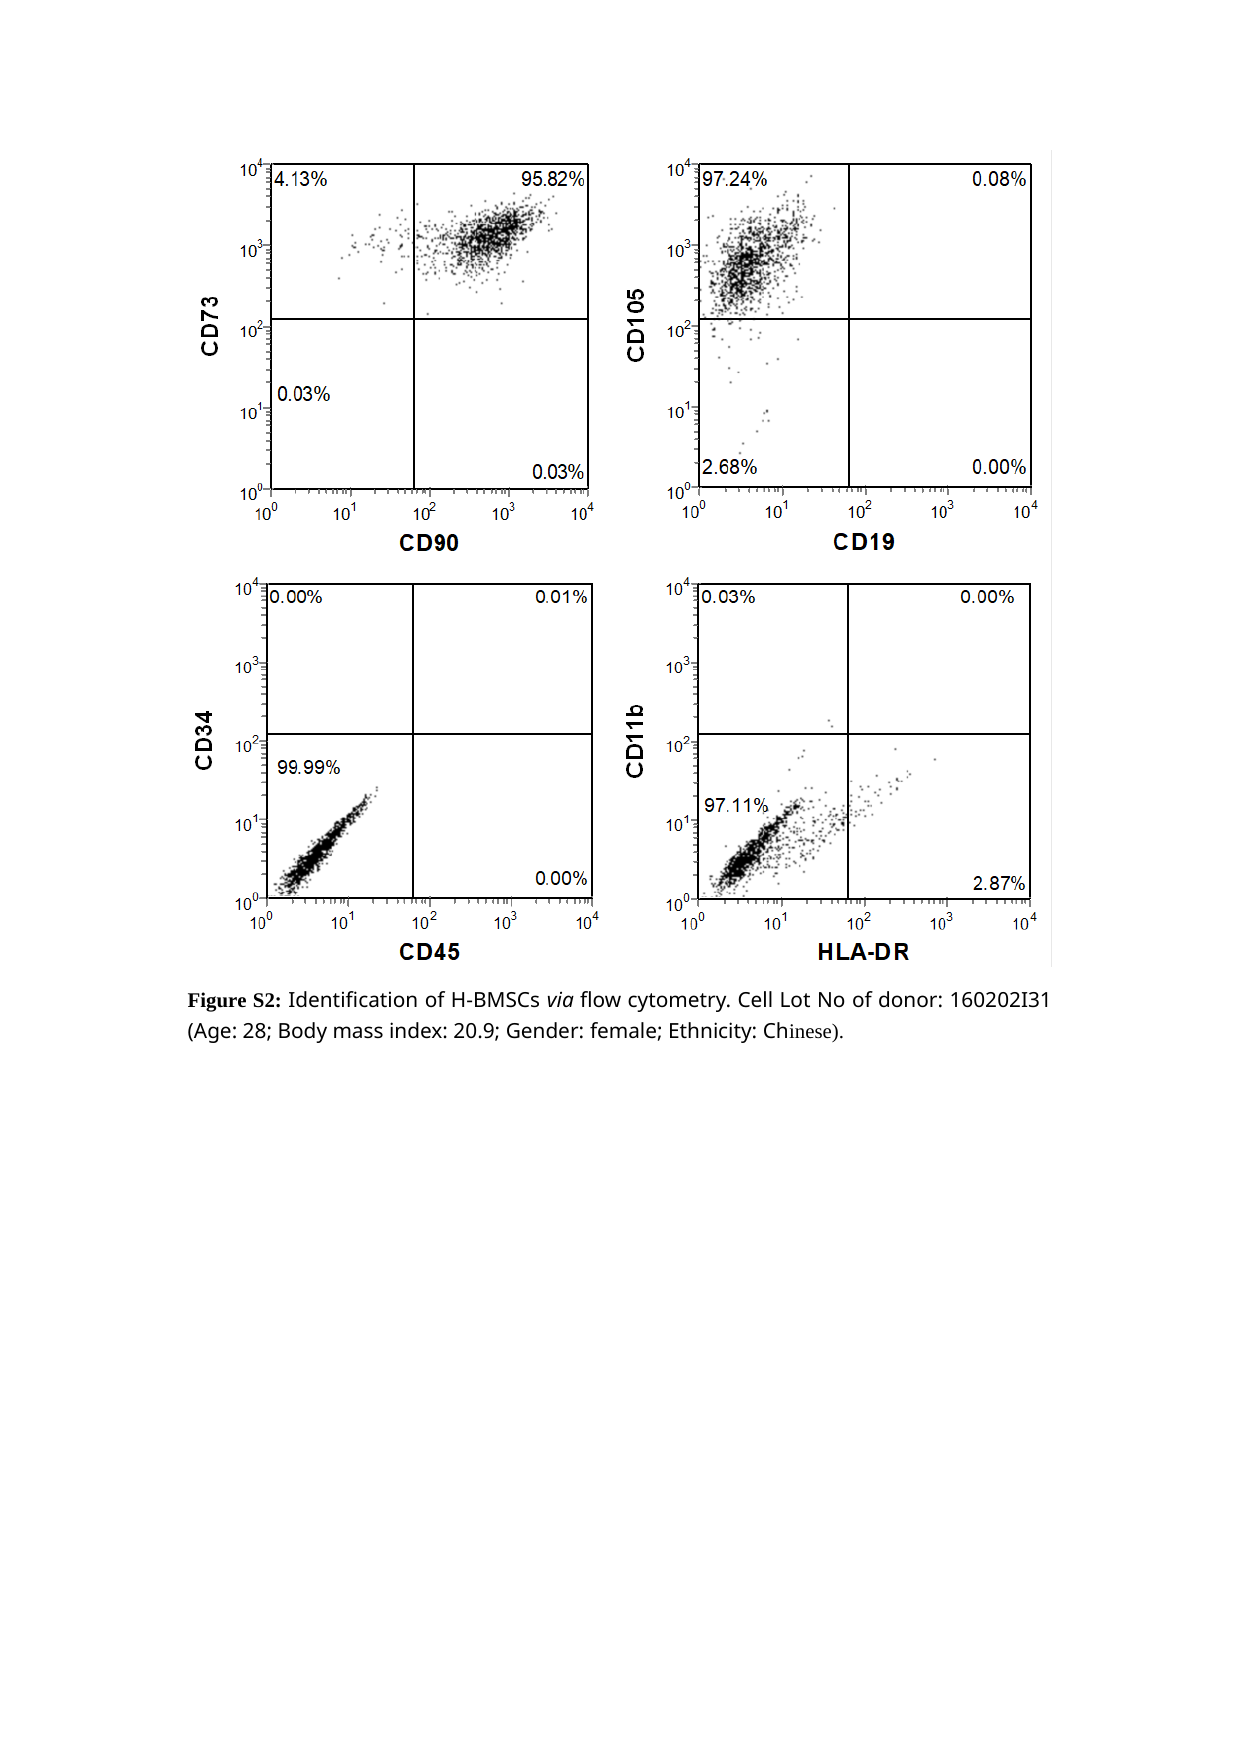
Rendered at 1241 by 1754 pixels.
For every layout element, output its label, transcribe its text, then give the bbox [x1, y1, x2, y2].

text Figure S2: Identification of H-BMSCs via flow cytometry. Cell Lot No of donor: 160202I31 (Age: 28; Body mass index: 20.9; Gender: female; Ethnicity: Chinese). [187, 985, 1053, 1044]
picture [187, 150, 1052, 967]
